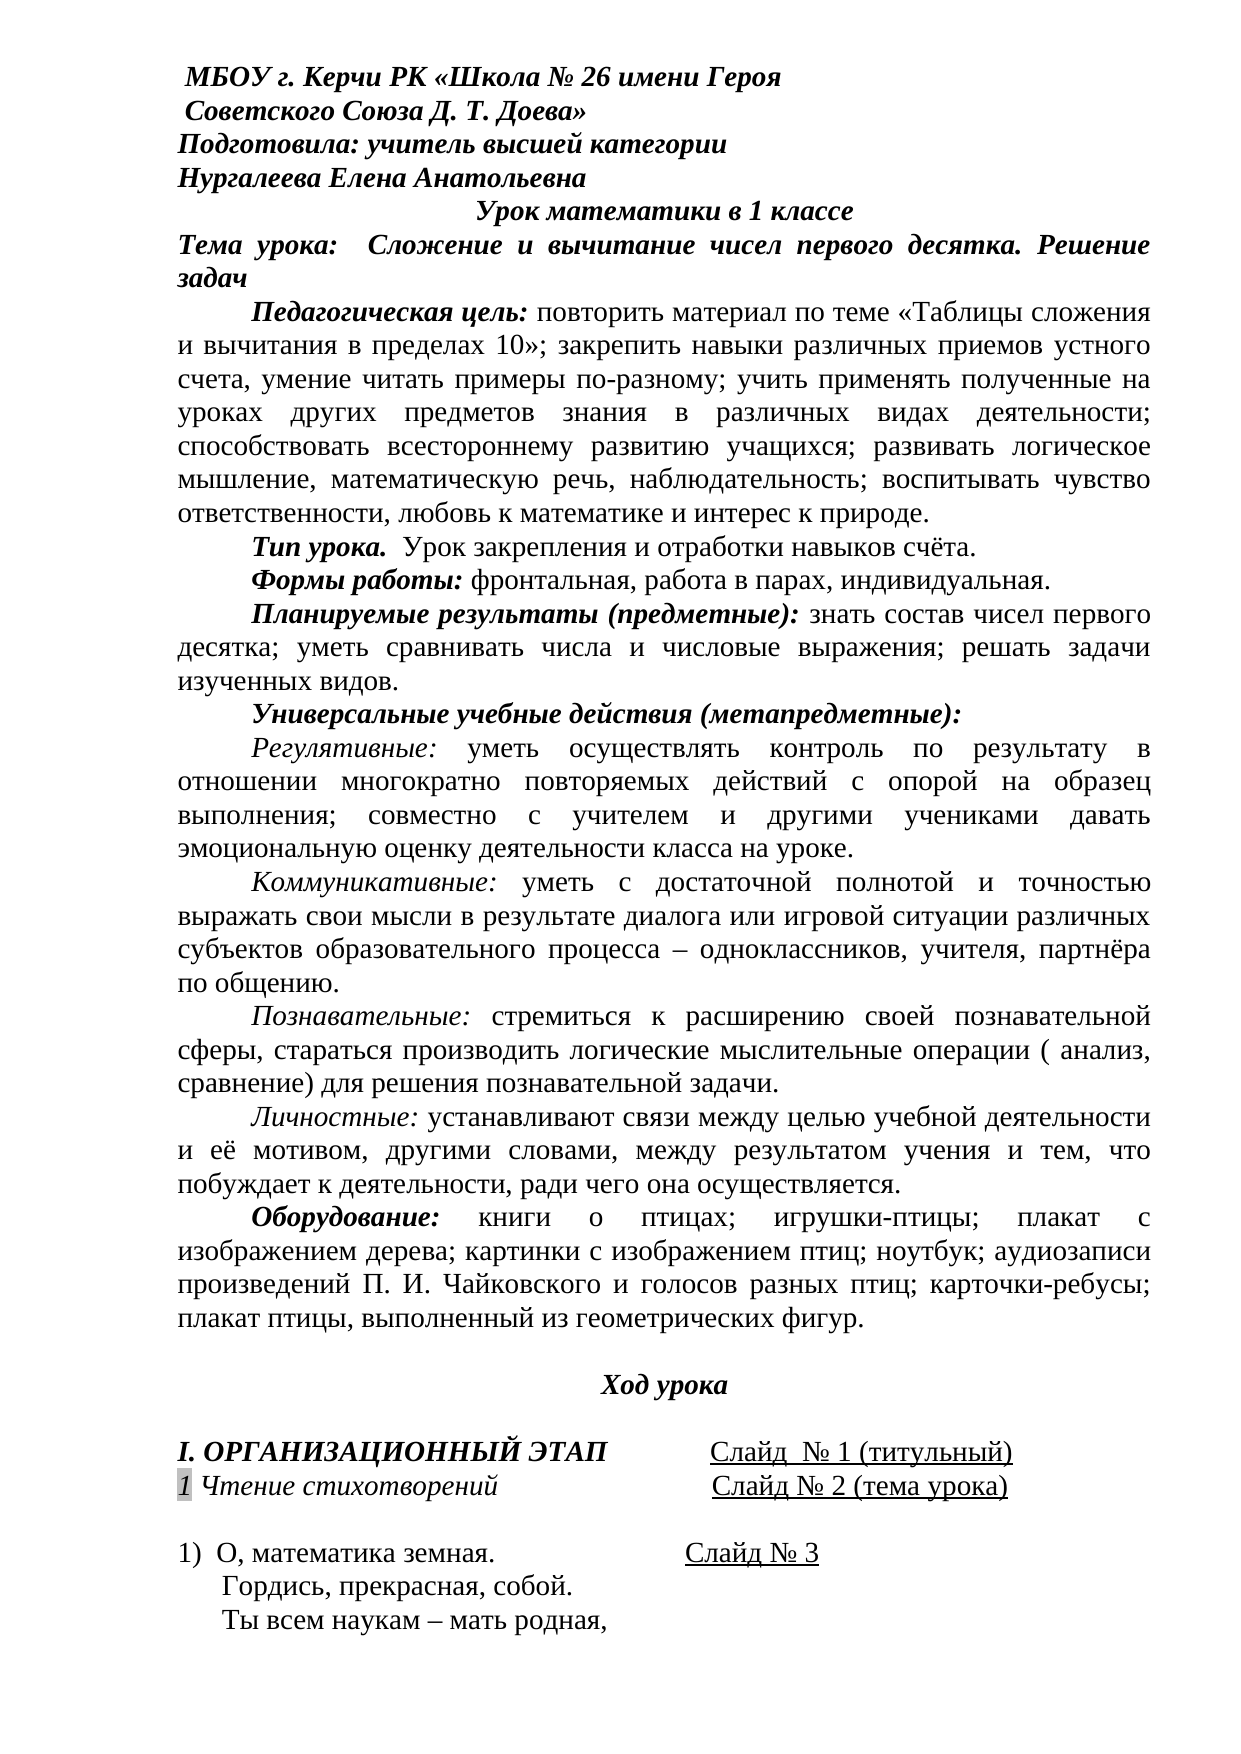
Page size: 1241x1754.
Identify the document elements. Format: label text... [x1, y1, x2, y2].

text Личностные: устанавливают связи между целью учебной деятельности и её мотивом, другими словами, между результатом учения и тем, что побуждает к деятельности, ради чего она осуществляется. [177, 1099, 1152, 1199]
text Оборудование: книги о птицах; игрушки-птицы; плакат с изображением дерева; картинки с изображением птиц; ноутбук; аудиозаписи произведений П. И. Чайковского и голосов разных птиц; карточки-ребусы; плакат птицы, выполненный из геометрических фигур. [177, 1199, 1152, 1334]
text Формы работы: фронтальная, работа в парах, индивидуальная. [177, 562, 1152, 596]
text I. ОРГАНИЗАЦИОННЫЙ ЭТАП Слайд № 1 (титульный) [177, 1434, 1152, 1468]
text Советского Союза Д. Т. Доева» [177, 93, 1152, 126]
text Урок математики в 1 классе [177, 193, 1152, 227]
text Ты всем наукам – мать родная, [177, 1602, 1152, 1636]
text Педагогическая цель: повторить материал по теме «Таблицы сложения и вычитания в пределах 10»; закрепить навыки различных приемов устного счета, умение читать примеры по-разному; учить применять полученные на уроках других предметов знания в различных видах деятельности; способствовать всестороннему развитию учащихся; развивать логическое мышление, математическую речь, наблюдательность; воспитывать чувство ответственности, любовь к математике и интерес к природе. [177, 294, 1152, 529]
text Тема урока: Сложение и вычитание чисел первого десятка. Решение задач [177, 227, 1152, 294]
text Нургалеева Елена Анатольевна [177, 160, 1152, 193]
text Подготовила: учитель высшей категории [177, 126, 1152, 160]
text Гордись, прекрасная, собой. [177, 1568, 1152, 1602]
text 1) О, математика земная. Слайд № 3 [177, 1535, 1152, 1568]
text Коммуникативные: уметь с достаточной полнотой и точностью выражать свои мысли в результате диалога или игровой ситуации различных субъектов образовательного процесса – одноклассников, учителя, партнёра по общению. [177, 864, 1152, 998]
text Универсальные учебные действия (метапредметные): [177, 696, 1152, 730]
text 1 Чтение стихотворений Слайд № 2 (тема урока) [192, 1468, 1152, 1501]
text МБОУ г. Керчи РК «Школа № 26 имени Героя [177, 59, 1152, 93]
text Планируемые результаты (предметные): знать состав чисел первого десятка; уметь сравнивать числа и числовые выражения; решать задачи изученных видов. [177, 596, 1152, 696]
text Тип урока. Урок закрепления и отработки навыков счёта. [177, 529, 1152, 562]
text Познавательные: стремиться к расширению своей познавательной сферы, стараться производить логические мыслительные операции ( анализ, сравнение) для решения познавательной задачи. [177, 998, 1152, 1099]
text Регулятивные: уметь осуществлять контроль по результату в отношении многократно повторяемых действий с опорой на образец выполнения; совместно с учителем и другими учениками давать эмоциональную оценку деятельности класса на уроке. [177, 730, 1152, 864]
text Ход урока [177, 1367, 1152, 1401]
